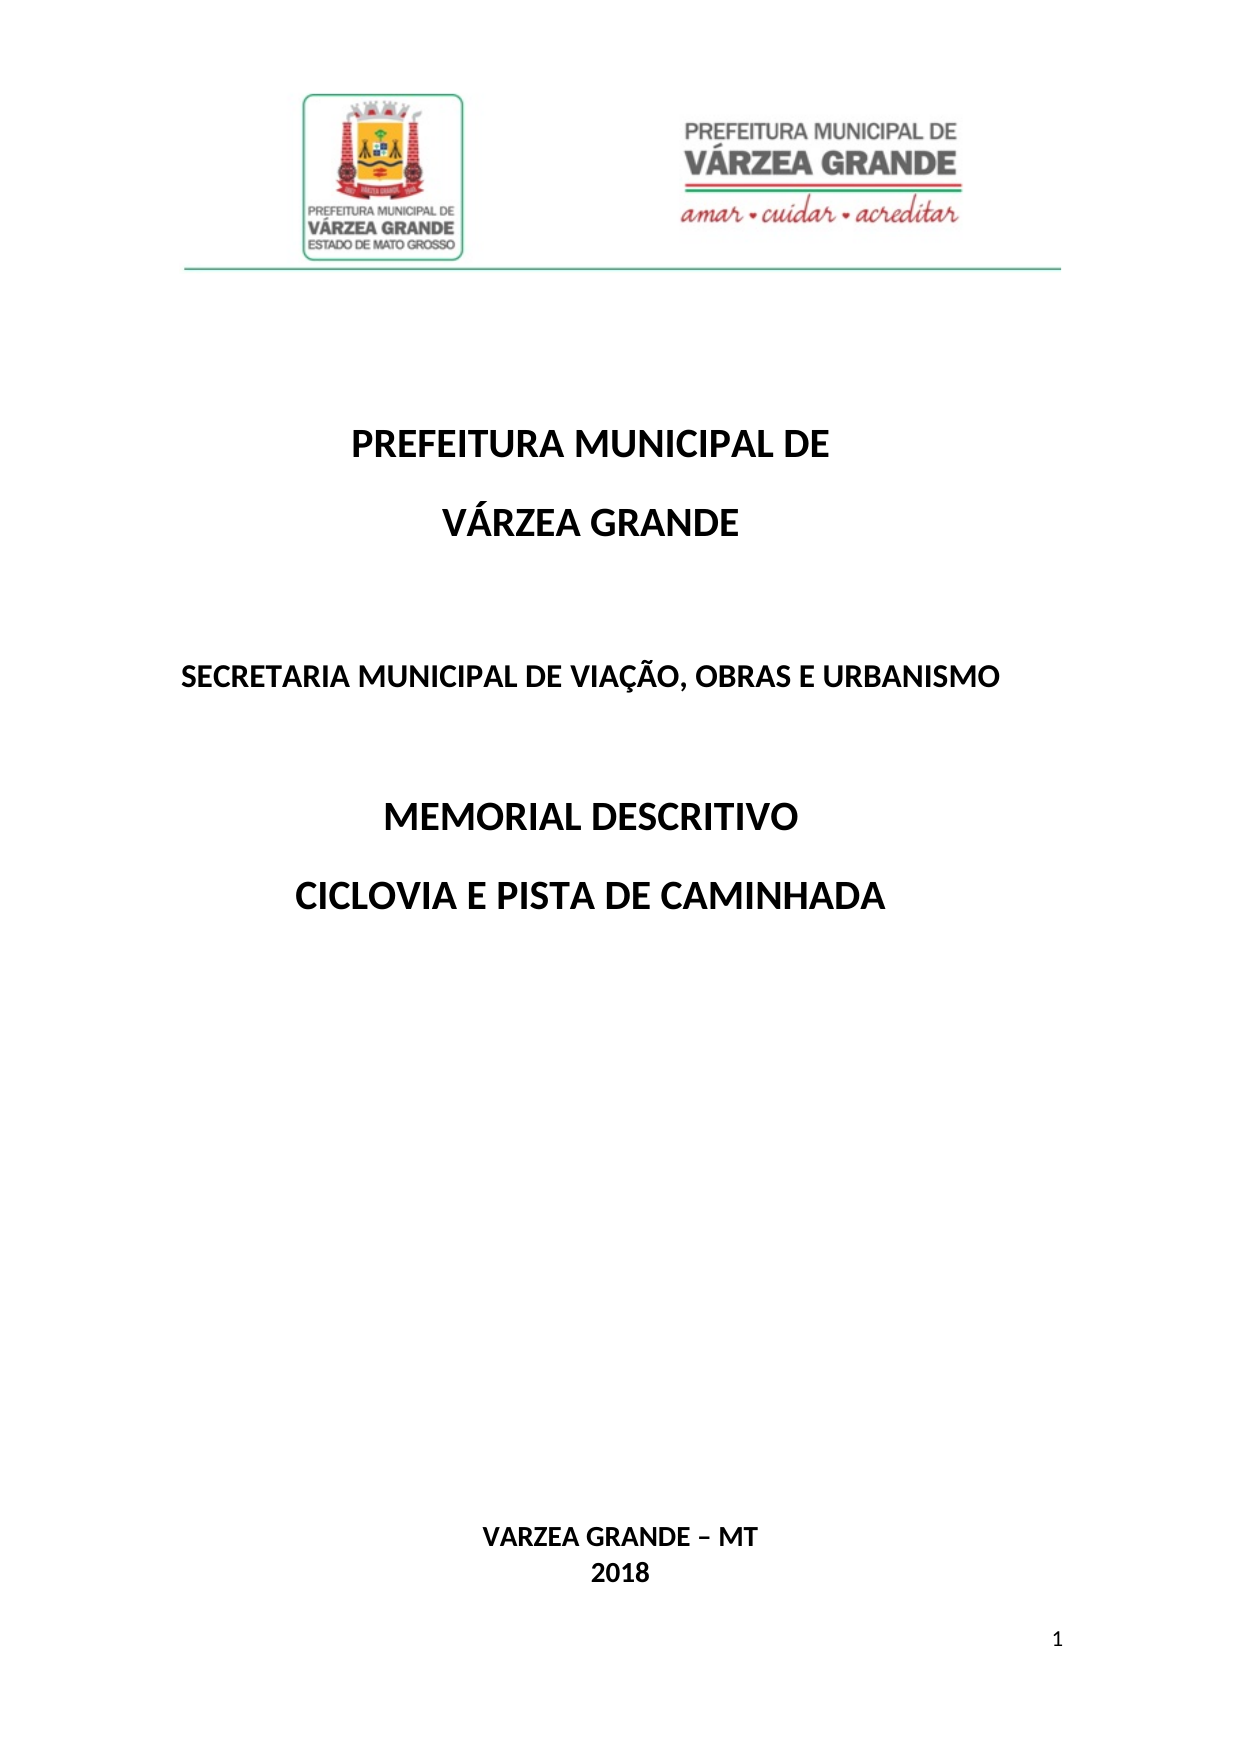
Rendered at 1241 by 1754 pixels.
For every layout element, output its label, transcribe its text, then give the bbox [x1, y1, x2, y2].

text SECRETARIA MUNICIPAL DE VIAÇÃO, OBRAS E URBANISMO [118, 654, 1063, 695]
text MEMORIAL DESCRITIVO [118, 790, 1063, 841]
text VARZEA GRANDE – MT [177, 1518, 1063, 1554]
text 2018 [177, 1554, 1063, 1589]
picture [179, 73, 1062, 274]
text PREFEITURA MUNICIPAL DE [118, 417, 1063, 468]
text VÁRZEA GRANDE [118, 496, 1063, 547]
text CICLOVIA E PISTA DE CAMINHADA [118, 869, 1063, 920]
